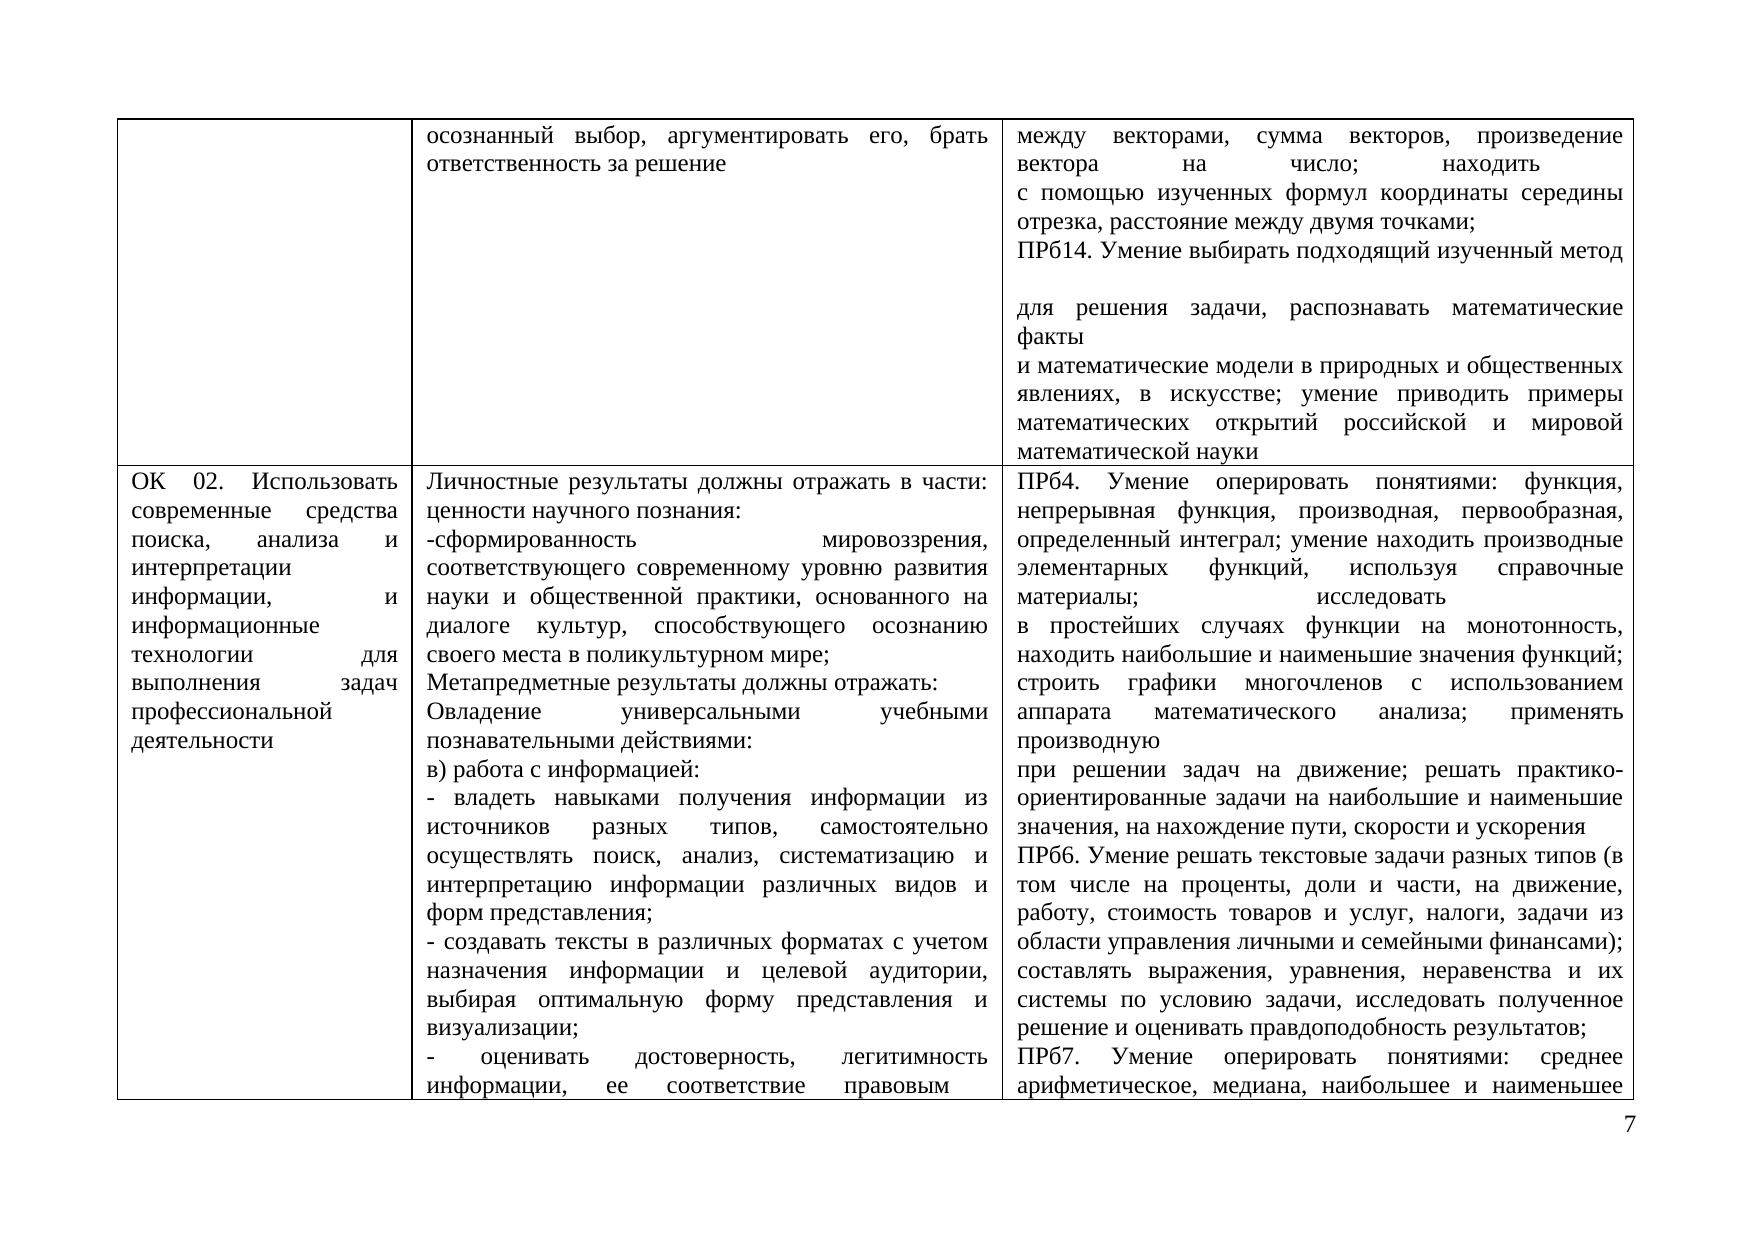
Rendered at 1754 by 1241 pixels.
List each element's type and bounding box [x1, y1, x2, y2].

table_cell [413, 466, 1002, 1099]
table_cell [1003, 120, 1633, 465]
table_cell [1003, 466, 1633, 1099]
table_cell [118, 120, 411, 465]
table_cell [413, 120, 1002, 465]
table_cell [118, 466, 411, 1099]
